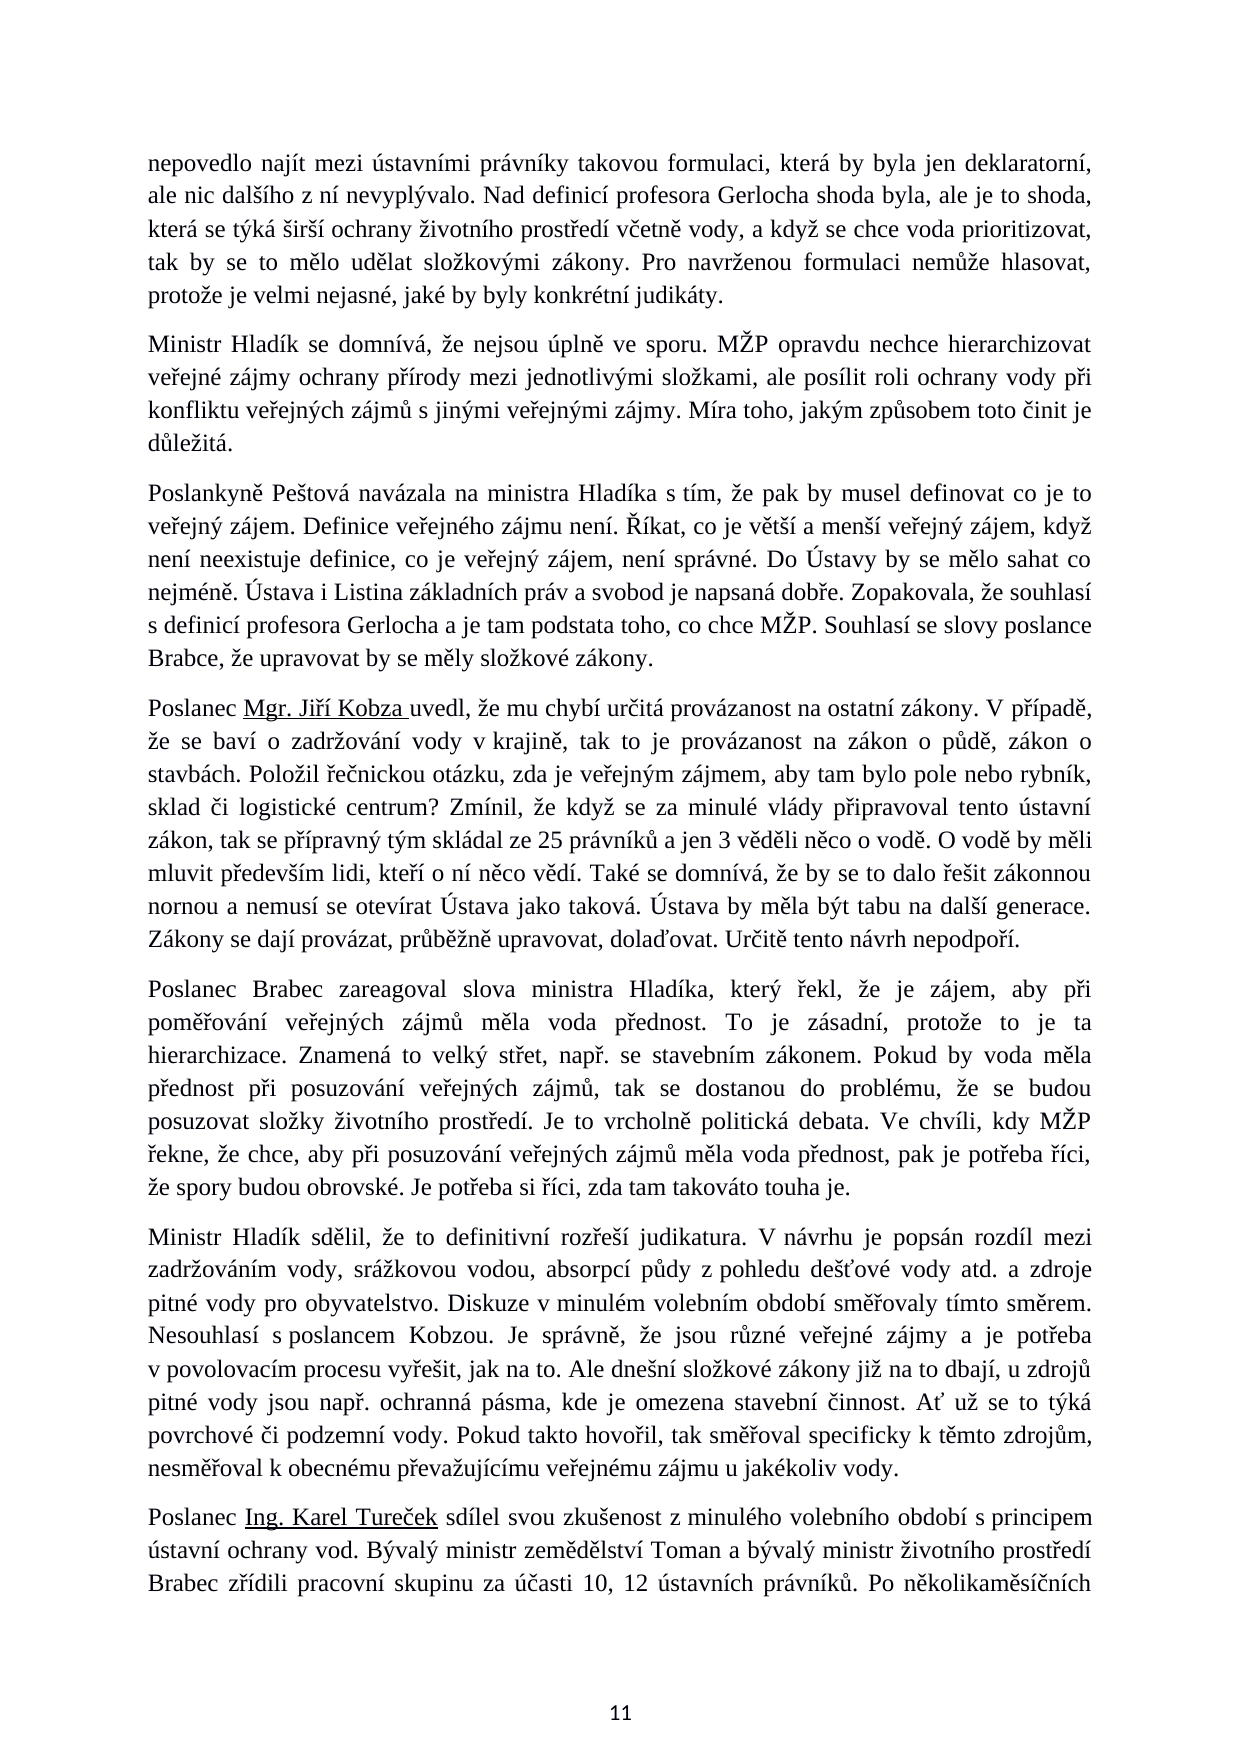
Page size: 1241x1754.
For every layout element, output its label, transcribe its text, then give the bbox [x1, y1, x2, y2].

text Ministr Hladík se domnívá, že nejsou úplně ve sporu. MŽP opravdu nechce hierarchizovat veřejné zájmy ochrany přírody mezi jednotlivými složkami, ale posílit roli ochrany vody při konfliktu veřejných zájmů s jinými veřejnými zájmy. Míra toho, jakým způsobem toto činit je důležitá. [148, 329, 1093, 457]
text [148, 1502, 1093, 1597]
text Ministr Hladík sdělil, že to definitivní rozřeší judikatura. V návrhu je popsán rozdíl mezi zadržováním vody, srážkovou vodou, absorpcí půdy z pohledu dešťové vody atd. a zdroje pitné vody pro obyvatelstvo. Diskuze v minulém volebním období směřovaly tímto směrem. Nesouhlasí s poslancem Kobzou. Je správně, že jsou různé veřejné zájmy a je potřeba v povolovacím procesu vyřešit, jak na to. Ale dnešní složkové zákony již na to dbají, u zdrojů pitné vody jsou např. ochranná pásma, kde je omezena stavební činnost. Ať už se to týká povrchové či podzemní vody. Pokud takto hovořil, tak směřoval specificky k těmto zdrojům, nesměřoval k obecnému převažujícímu veřejnému zájmu u jakékoliv vody. [148, 1222, 1093, 1481]
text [148, 148, 1093, 308]
text Poslanec Mgr. Jiří Kobza uvedl, že mu chybí určitá provázanost na ostatní zákony. V případě, že se baví o zadržování vody v krajině, tak to je provázanost na zákon o půdě, zákon o stavbách. Položil řečnickou otázku, zda je veřejným zájmem, aby tam bylo pole nebo rybník, sklad či logistické centrum? Zmínil, že když se za minulé vlády připravoval tento ústavní zákon, tak se přípravný tým skládal ze 25 právníků a jen 3 věděli něco o vodě. O vodě by měli mluvit především lidi, kteří o ní něco vědí. Také se domnívá, že by se to dalo řešit zákonnou nornou a nemusí se otevírat Ústava jako taková. Ústava by měla být tabu na další generace. Zákony se dají provázat, průběžně upravovat, dolaďovat. Určitě tento návrh nepodpoří. [148, 693, 1093, 953]
text Poslanec Brabec zareagoval slova ministra Hladíka, který řekl, že je zájem, aby při poměřování veřejných zájmů měla voda přednost. To je zásadní, protože to je ta hierarchizace. Znamená to velký střet, např. se stavebním zákonem. Pokud by voda měla přednost při posuzování veřejných zájmů, tak se dostanou do problému, že se budou posuzovat složky životního prostředí. Je to vrcholně politická debata. Ve chvíli, kdy MŽP řekne, že chce, aby při posuzování veřejných zájmů měla voda přednost, pak je potřeba říci, že spory budou obrovské. Je potřeba si říci, zda tam takováto touha je. [148, 974, 1093, 1201]
text Poslankyně Peštová navázala na ministra Hladíka s tím, že pak by musel definovat co je to veřejný zájem. Definice veřejného zájmu není. Říkat, co je větší a menší veřejný zájem, když není neexistuje definice, co je veřejný zájem, není správné. Do Ústavy by se mělo sahat co nejméně. Ústava i Listina základních práv a svobod je napsaná dobře. Zopakovala, že souhlasí s definicí profesora Gerlocha a je tam podstata toho, co chce MŽP. Souhlasí se slovy poslance Brabce, že upravovat by se měly složkové zákony. [148, 478, 1093, 672]
